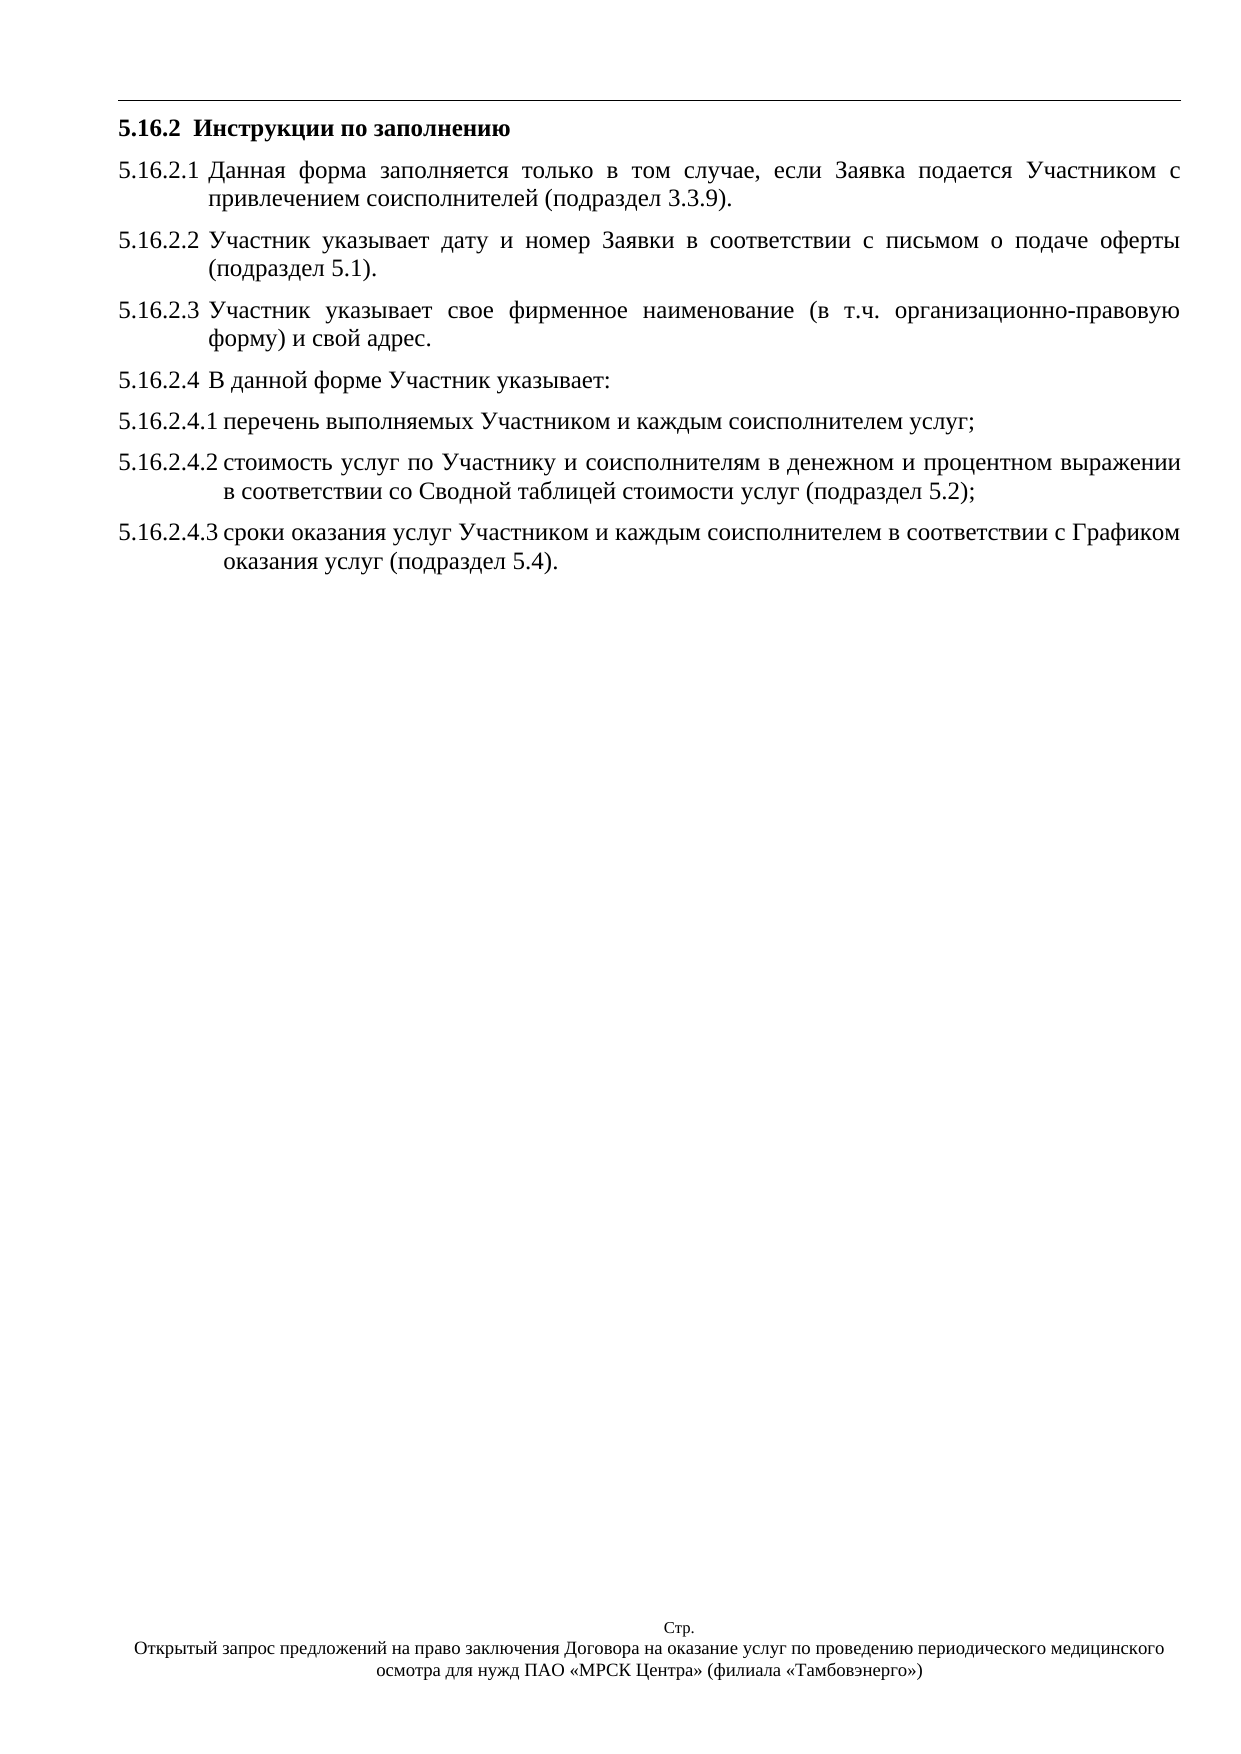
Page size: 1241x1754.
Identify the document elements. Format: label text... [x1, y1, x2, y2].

list В данной форме Участник указывает: [118, 365, 1181, 393]
list перечень выполняемых Участником и каждым соисполнителем услуг; [118, 406, 1181, 435]
list Участник указывает дату и номер Заявки в соответствии с письмом о подаче оферты (подраздел 5.1). [118, 225, 1181, 282]
list сроки оказания услуг Участником и каждым соисполнителем в соответствии с Графиком оказания услуг (подраздел 5.4). [118, 517, 1181, 575]
list стоимость услуг по Участнику и соисполнителям в денежном и процентном выражении в соответствии со Сводной таблицей стоимости услуг (подраздел 5.2); [118, 447, 1181, 505]
list Данная форма заполняется только в том случае, если Заявка подается Участником с привлечением соисполнителей (подраздел 3.3.9). [118, 155, 1181, 212]
list Участник указывает свое фирменное наименование (в т.ч. организационно-правовую форму) и свой адрес. [118, 295, 1181, 352]
subtitle Инструкции по заполнению [118, 113, 1181, 142]
